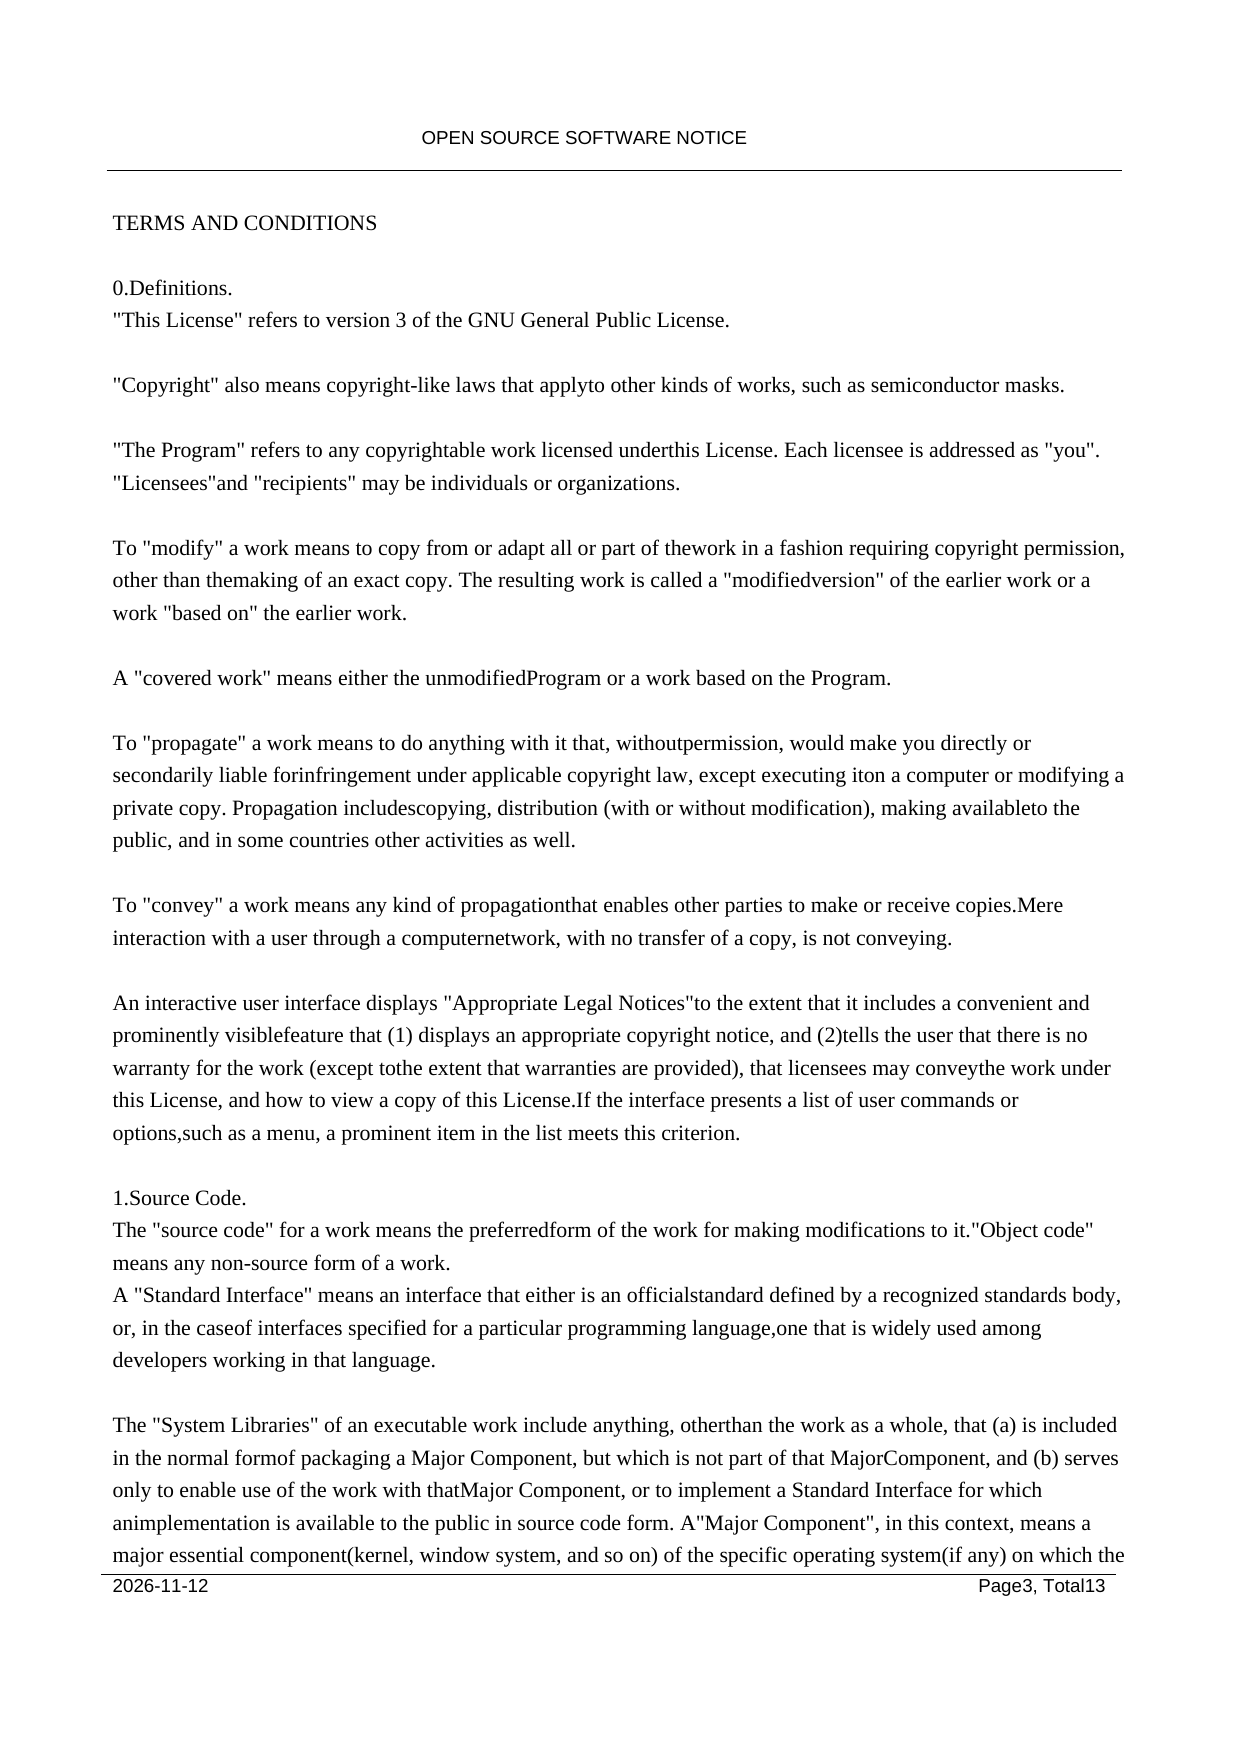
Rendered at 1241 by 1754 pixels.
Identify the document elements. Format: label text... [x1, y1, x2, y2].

text A "Standard Interface" means an interface that either is an officialstandard defined by a recognized standards body, or, in the caseof interfaces specified for a particular programming language,one that is widely used among developers working in that language. [112, 1279, 1128, 1376]
text To "modify" a work means to copy from or adapt all or part of thework in a fashion requiring copyright permission, other than themaking of an exact copy. The resulting work is called a "modifiedversion" of the earlier work or a work "based on" the earlier work. [112, 531, 1128, 629]
text The "source code" for a work means the preferredform of the work for making modifications to it."Object code" means any non-source form of a work. [112, 1214, 1128, 1279]
text A "covered work" means either the unmodifiedProgram or a work based on the Program. [112, 661, 1128, 694]
text 0.Definitions. [112, 271, 1128, 304]
text "Copyright" also means copyright-like laws that applyto other kinds of works, such as semiconductor masks. [112, 369, 1128, 401]
text 1.Source Code. [112, 1181, 1128, 1214]
text "The Program" refers to any copyrightable work licensed underthis License. Each licensee is addressed as "you". "Licensees"and "recipients" may be individuals or organizations. [112, 434, 1128, 499]
text "This License" refers to version 3 of the GNU General Public License. [112, 304, 1128, 336]
text To "convey" a work means any kind of propagationthat enables other parties to make or receive copies.Mere interaction with a user through a computernetwork, with no transfer of a copy, is not conveying. [112, 889, 1128, 954]
text TERMS AND CONDITIONS [112, 206, 1128, 239]
text An interactive user interface displays "Appropriate Legal Notices"to the extent that it includes a convenient and prominently visiblefeature that (1) displays an appropriate copyright notice, and (2)tells the user that there is no warranty for the work (except tothe extent that warranties are provided), that licensees may conveythe work under this License, and how to view a copy of this License.If the interface presents a list of user commands or options,such as a menu, a prominent item in the list meets this criterion. [112, 986, 1128, 1149]
text To "propagate" a work means to do anything with it that, withoutpermission, would make you directly or secondarily liable forinfringement under applicable copyright law, except executing iton a computer or modifying a private copy. Propagation includescopying, distribution (with or without modification), making availableto the public, and in some countries other activities as well. [112, 726, 1128, 856]
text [112, 1409, 1128, 1571]
